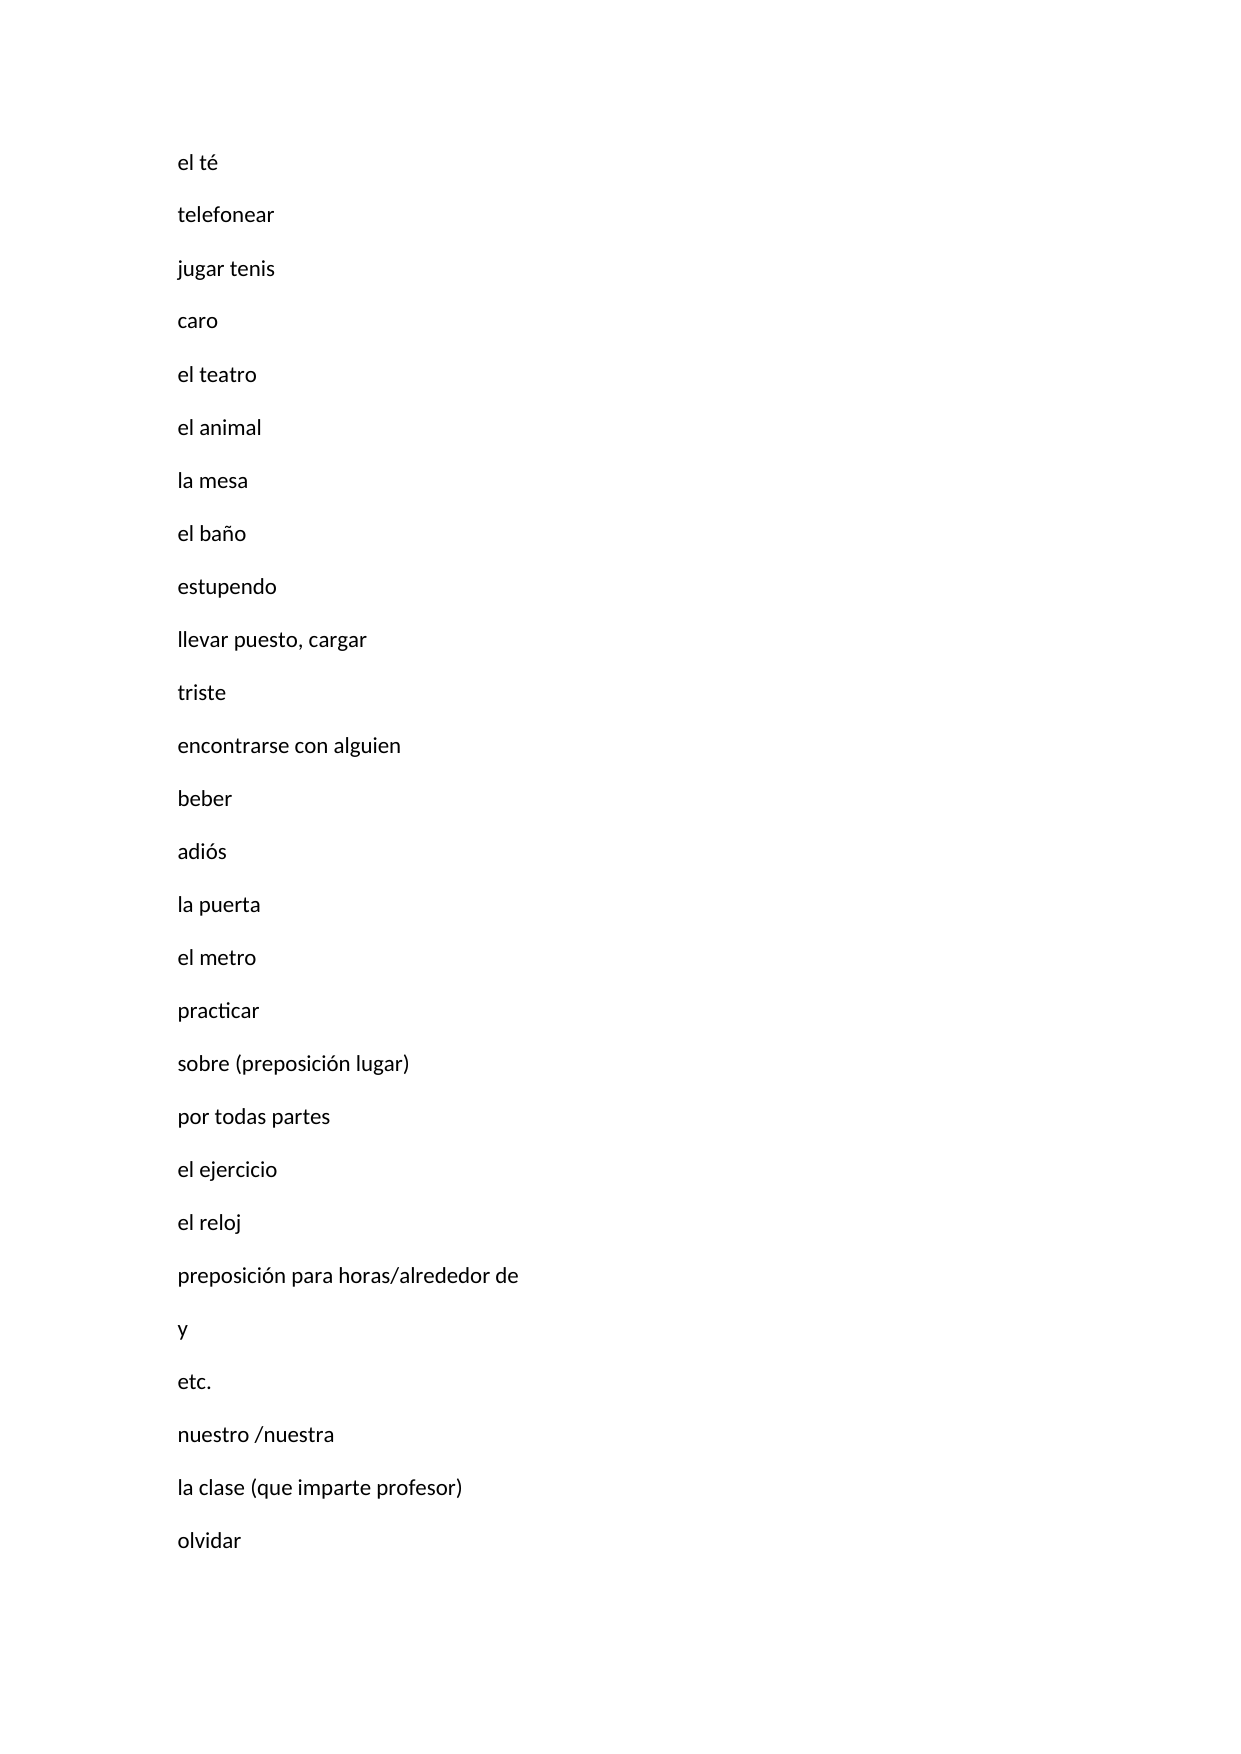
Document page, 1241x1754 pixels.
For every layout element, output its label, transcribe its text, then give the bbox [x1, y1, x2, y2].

text adiós [177, 837, 1063, 865]
text encontrarse con alguien [177, 731, 1063, 759]
text la clase (que imparte profesor) [177, 1473, 1063, 1501]
text caro [177, 307, 1063, 335]
text el teatro [177, 360, 1063, 388]
text preposición para horas/alrededor de [177, 1261, 1063, 1289]
text la mesa [177, 466, 1063, 494]
text sobre (preposición lugar) [177, 1049, 1063, 1077]
text el té [177, 148, 1063, 176]
text triste [177, 678, 1063, 706]
text jugar tenis [177, 254, 1063, 282]
text olvidar [177, 1526, 1063, 1554]
text el reloj [177, 1208, 1063, 1236]
text estupendo [177, 572, 1063, 600]
text practicar [177, 996, 1063, 1024]
text por todas partes [177, 1102, 1063, 1130]
text etc. [177, 1367, 1063, 1395]
text beber [177, 784, 1063, 812]
text el animal [177, 413, 1063, 441]
text nuestro /nuestra [177, 1420, 1063, 1448]
text el baño [177, 519, 1063, 547]
text y [177, 1314, 1063, 1342]
text la puerta [177, 890, 1063, 918]
text el metro [177, 943, 1063, 971]
text el ejercicio [177, 1155, 1063, 1183]
text telefonear [177, 201, 1063, 229]
text llevar puesto, cargar [177, 625, 1063, 653]
